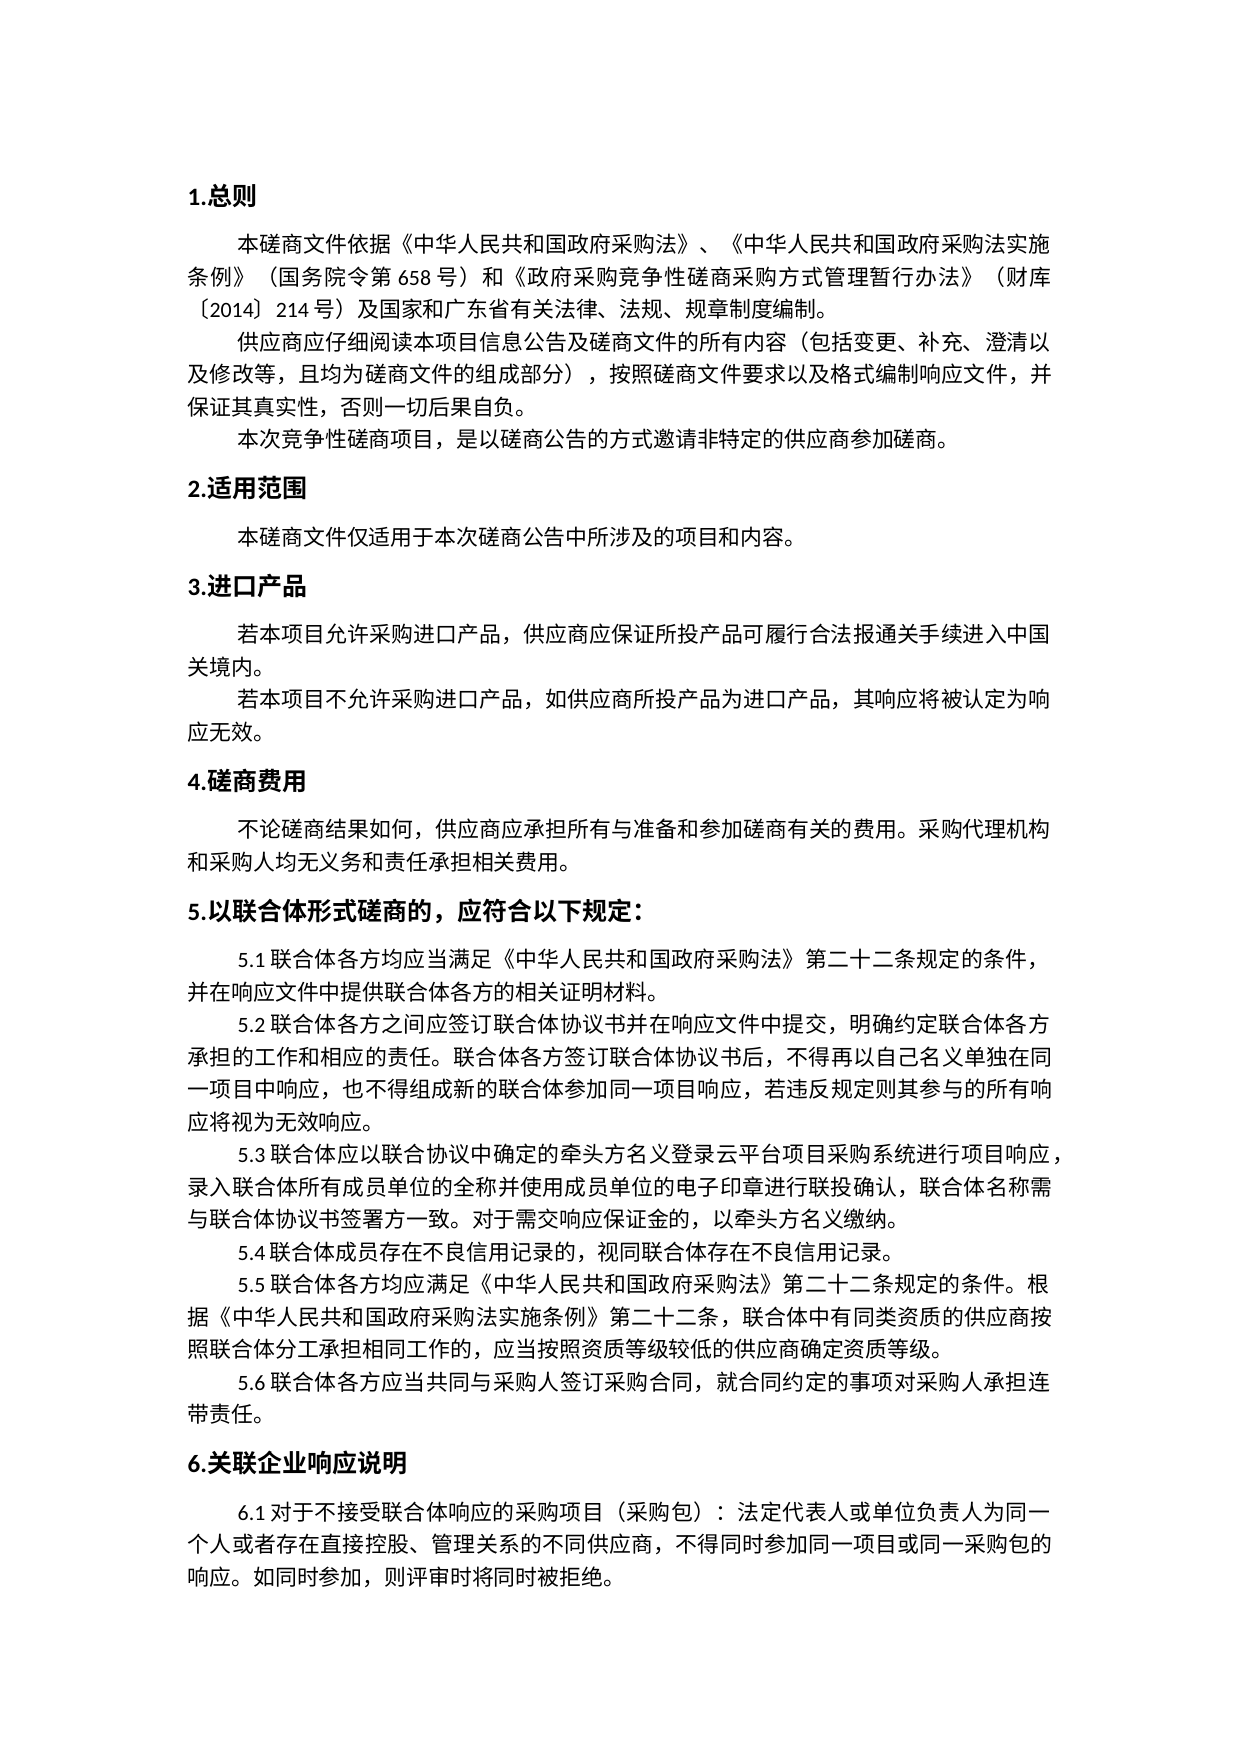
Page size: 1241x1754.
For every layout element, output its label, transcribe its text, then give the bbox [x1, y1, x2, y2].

text 2.适用范围 [187, 454, 1053, 519]
text 5.3联合体应以联合协议中确定的牵头方名义登录云平台项目采购系统进行项目响应，录入联合体所有成员单位的全称并使用成员单位的电子印章进行联投确认，联合体名称需与联合体协议书签署方一致。对于需交响应保证金的，以牵头方名义缴纳。 [187, 1137, 1053, 1234]
text 5.以联合体形式磋商的，应符合以下规定： [187, 877, 1053, 942]
text 3.进口产品 [187, 552, 1053, 617]
text 5.1联合体各方均应当满足《中华人民共和国政府采购法》第二十二条规定的条件，并在响应文件中提供联合体各方的相关证明材料。 [187, 942, 1053, 1007]
text 若本项目允许采购进口产品，供应商应保证所投产品可履行合法报通关手续进入中国关境内。 [187, 617, 1053, 682]
text 1.总则 [187, 162, 1053, 227]
text 本磋商文件依据《中华人民共和国政府采购法》、《中华人民共和国政府采购法实施条例》（国务院令第658号）和《政府采购竞争性磋商采购方式管理暂行办法》（财库〔2014〕214号）及国家和广东省有关法律、法规、规章制度编制。 [187, 227, 1053, 324]
text 若本项目不允许采购进口产品，如供应商所投产品为进口产品，其响应将被认定为响应无效。 [187, 682, 1053, 747]
text 6.关联企业响应说明 [187, 1429, 1053, 1494]
text 5.6联合体各方应当共同与采购人签订采购合同，就合同约定的事项对采购人承担连带责任。 [187, 1364, 1053, 1429]
text 本次竞争性磋商项目，是以磋商公告的方式邀请非特定的供应商参加磋商。 [187, 422, 1053, 454]
text 不论磋商结果如何，供应商应承担所有与准备和参加磋商有关的费用。采购代理机构和采购人均无义务和责任承担相关费用。 [187, 812, 1053, 877]
text 供应商应仔细阅读本项目信息公告及磋商文件的所有内容（包括变更、补充、澄清以及修改等，且均为磋商文件的组成部分），按照磋商文件要求以及格式编制响应文件，并保证其真实性，否则一切后果自负。 [187, 324, 1053, 422]
text 5.5联合体各方均应满足《中华人民共和国政府采购法》第二十二条规定的条件。根据《中华人民共和国政府采购法实施条例》第二十二条，联合体中有同类资质的供应商按照联合体分工承担相同工作的，应当按照资质等级较低的供应商确定资质等级。 [187, 1267, 1053, 1364]
text 本磋商文件仅适用于本次磋商公告中所涉及的项目和内容。 [187, 519, 1053, 552]
text 5.4联合体成员存在不良信用记录的，视同联合体存在不良信用记录。 [187, 1234, 1053, 1267]
text 6.1对于不接受联合体响应的采购项目（采购包）：法定代表人或单位负责人为同一个人或者存在直接控股、管理关系的不同供应商，不得同时参加同一项目或同一采购包的响应。如同时参加，则评审时将同时被拒绝。 [187, 1494, 1053, 1592]
text 5.2联合体各方之间应签订联合体协议书并在响应文件中提交，明确约定联合体各方承担的工作和相应的责任。联合体各方签订联合体协议书后，不得再以自己名义单独在同一项目中响应，也不得组成新的联合体参加同一项目响应，若违反规定则其参与的所有响应将视为无效响应。 [187, 1007, 1053, 1137]
text 4.磋商费用 [187, 747, 1053, 812]
